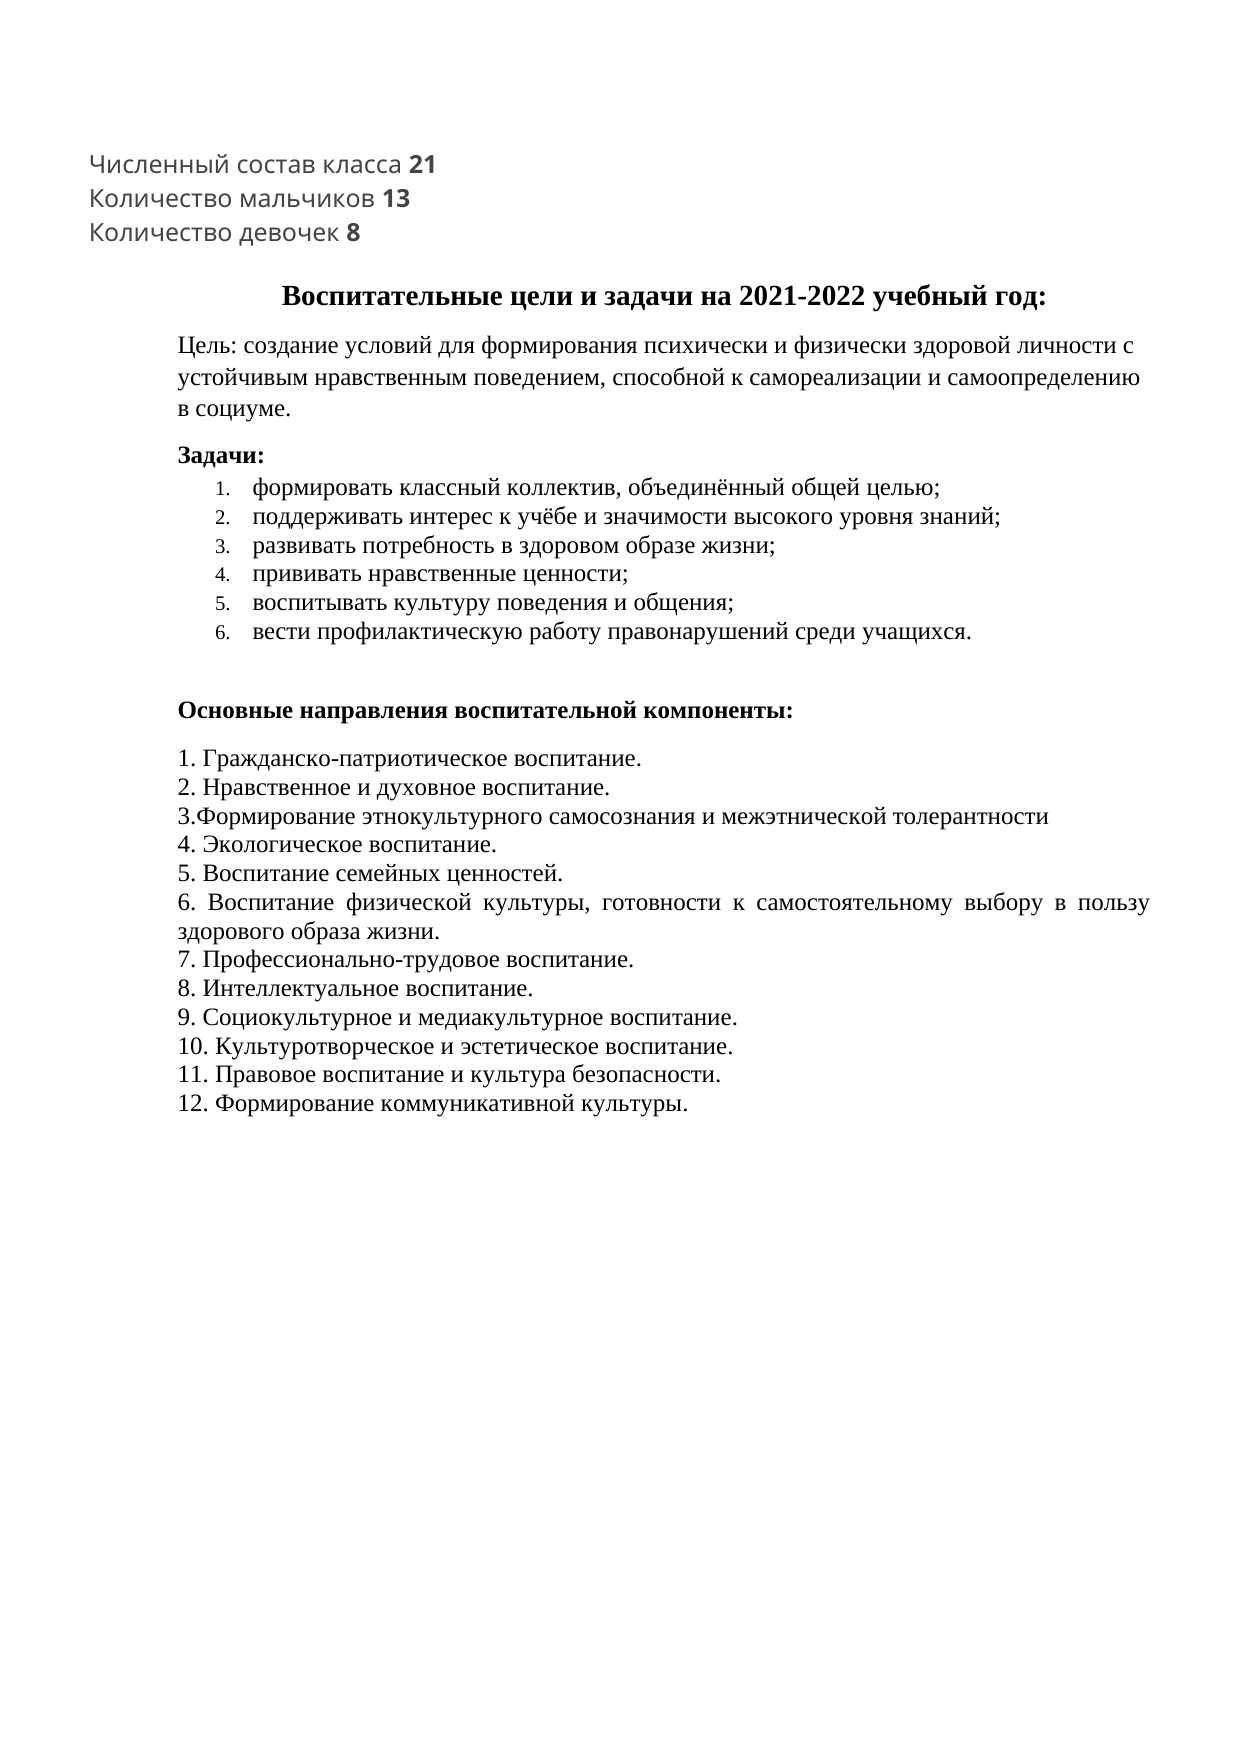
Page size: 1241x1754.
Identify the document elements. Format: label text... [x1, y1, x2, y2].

text 3.Формирование этнокультурного самосознания и межэтнической толерантности [177, 801, 1152, 829]
list воспитывать культуру поведения и общения; [215, 587, 1152, 616]
list формировать классный коллектив, объединённый общей целью; [215, 472, 1152, 501]
text 7. Профессионально-трудовое воспитание. [177, 944, 1152, 973]
text Задачи: [177, 440, 1152, 469]
text 1. Гражданско-патриотическое воспитание. [177, 743, 1152, 772]
list поддерживать интерес к учёбе и значимости высокого уровня знаний; [215, 501, 1152, 530]
list прививать нравственные ценности; [215, 558, 1152, 587]
text 2. Нравственное и духовное воспитание. [177, 772, 1152, 801]
text Численный состав класса 21 [88, 147, 1152, 181]
text Цель: создание условий для формирования психически и физически здоровой личности с устойчивым нравственным поведением, способной к самореализации и самоопределению в социуме. [177, 331, 1152, 421]
text Количество мальчиков 13 [88, 181, 1152, 215]
text 11. Правовое воспитание и культура безопасности. [177, 1059, 1152, 1088]
text 10. Культуротворческое и эстетическое воспитание. [177, 1031, 1152, 1059]
text 9. Социокультурное и медиакультурное воспитание. [177, 1002, 1152, 1031]
text 5. Воспитание семейных ценностей. [177, 858, 1152, 887]
text 12. Формирование коммуникативной культуры. [177, 1088, 1152, 1117]
text Количество девочек 8 [88, 215, 1152, 249]
text 8. Интеллектуальное воспитание. [177, 973, 1152, 1002]
list развивать потребность в здоровом образе жизни; [215, 530, 1152, 558]
text Основные направления воспитательной компоненты: [177, 696, 1152, 724]
text 4. Экологическое воспитание. [177, 829, 1152, 858]
list вести профилактическую работу правонарушений среди учащихся. [215, 616, 1152, 645]
text Воспитательные цели и задачи на 2021-2022 учебный год: [177, 278, 1152, 311]
text 6. Воспитание физической культуры, готовности к самостоятельному выбору в пользу здорового образа жизни. [177, 887, 1152, 944]
